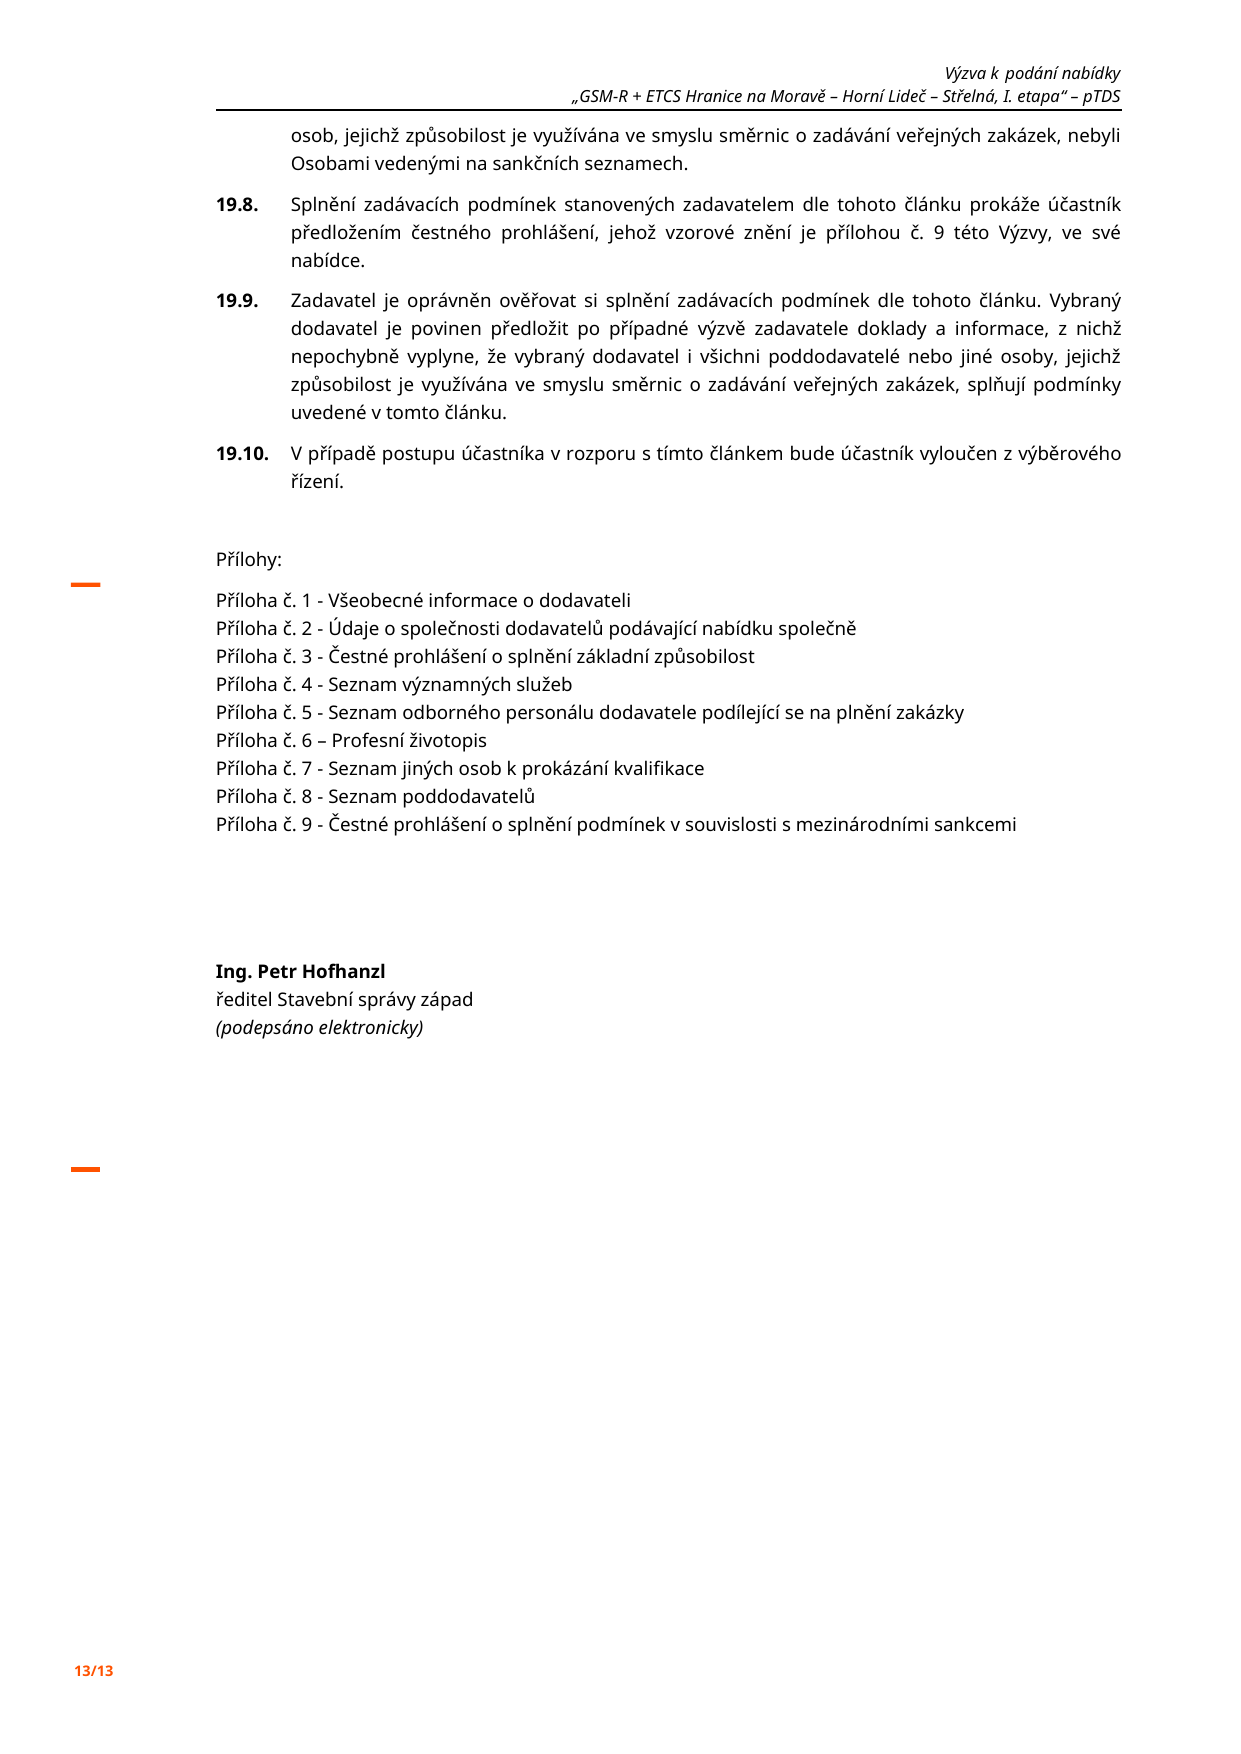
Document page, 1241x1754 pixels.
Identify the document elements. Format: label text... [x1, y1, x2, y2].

text Příloha č. 4 - Seznam významných služeb [216, 671, 1122, 697]
text Příloha č. 8 - Seznam poddodavatelů [216, 783, 1122, 809]
text Příloha č. 1 - Všeobecné informace o dodavateli [216, 587, 1122, 613]
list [216, 122, 1122, 176]
list Zadavatel je oprávněn ověřovat si splnění zadávacích podmínek dle tohoto článku. Vybraný dodavatel je povinen předložit po případné výzvě zadavatele doklady a informace, z nichž nepochybně vyplyne, že vybraný dodavatel i všichni poddodavatelé nebo jiné osoby, jejichž způsobilost je využívána ve smyslu směrnic o zadávání veřejných zakázek, splňují podmínky uvedené v tomto článku. [216, 287, 1122, 425]
text Příloha č. 7 - Seznam jiných osob k prokázání kvalifikace [216, 755, 1122, 781]
text Příloha č. 2 - Údaje o společnosti dodavatelů podávající nabídku společně [216, 615, 1122, 641]
list Splnění zadávacích podmínek stanovených zadavatelem dle tohoto článku prokáže účastník předložením čestného prohlášení, jehož vzorové znění je přílohou č. 9 této Výzvy, ve své nabídce. [216, 191, 1122, 272]
text ředitel Stavební správy západ [216, 986, 1122, 1011]
list V případě postupu účastníka v rozporu s tímto článkem bude účastník vyloučen z výběrového řízení. [216, 440, 1122, 494]
text (podepsáno elektronicky) [216, 1014, 1122, 1039]
text Ing. Petr Hofhanzl [216, 958, 1122, 983]
text Přílohy: [216, 547, 1122, 572]
text Příloha č. 9 - Čestné prohlášení o splnění podmínek v souvislosti s mezinárodními sankcemi [216, 811, 1122, 837]
text Příloha č. 6 – Profesní životopis [216, 727, 1122, 753]
text Příloha č. 3 - Čestné prohlášení o splnění základní způsobilost [216, 643, 1122, 669]
text Příloha č. 5 - Seznam odborného personálu dodavatele podílející se na plnění zakázky [216, 699, 1122, 725]
